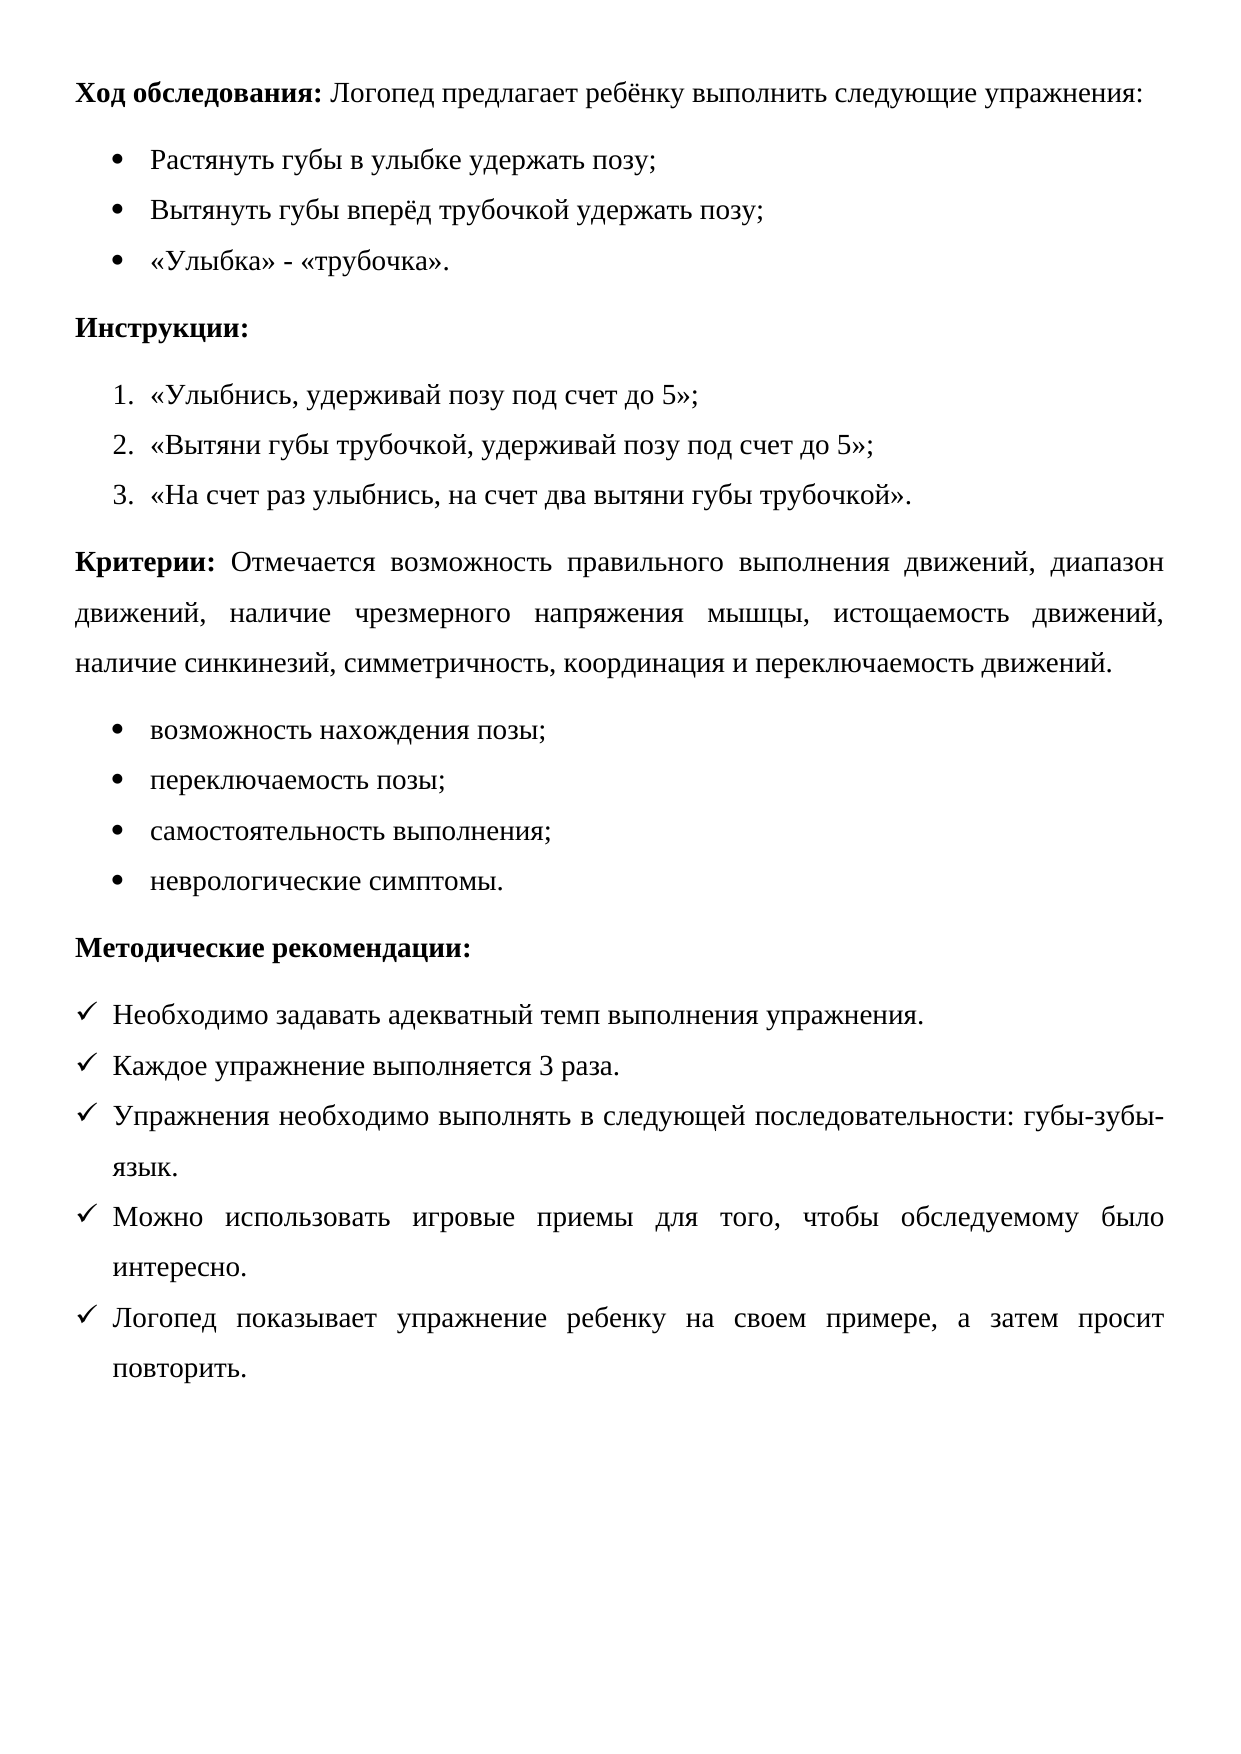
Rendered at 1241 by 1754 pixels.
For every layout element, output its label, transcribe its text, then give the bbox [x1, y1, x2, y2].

list возможность нахождения позы; [112, 712, 1165, 746]
list Растянуть губы в улыбке удержать позу; [112, 142, 1165, 176]
list неврологические симптомы. [112, 863, 1165, 897]
list Логопед показывает упражнение ребенку на своем примере, а затем просит повторить. [75, 1300, 1165, 1384]
list Необходимо задавать адекватный темп выполнения упражнения. [75, 997, 1165, 1031]
list Вытянуть губы вперёд трубочкой удержать позу; [112, 192, 1165, 226]
list «Улыбка» - «трубочка». [112, 243, 1165, 276]
list переключаемость позы; [112, 762, 1165, 796]
list «Вытяни губы трубочкой, удерживай позу под счет до 5»; [112, 427, 1165, 461]
text Методические рекомендации: [75, 930, 1165, 964]
text Ход обследования: Логопед предлагает ребёнку выполнить следующие упражнения: [75, 75, 1165, 108]
list Каждое упражнение выполняется 3 раза. [75, 1048, 1165, 1081]
list «На счет раз улыбнись, на счет два вытяни губы трубочкой». [112, 477, 1165, 511]
list Можно использовать игровые приемы для того, чтобы обследуемому было интересно. [75, 1199, 1165, 1283]
list самостоятельность выполнения; [112, 813, 1165, 847]
list Упражнения необходимо выполнять в следующей последовательности: губы-зубы-язык. [75, 1098, 1165, 1182]
list «Улыбнись, удерживай позу под счет до 5»; [112, 377, 1165, 410]
text Критерии: Отмечается возможность правильного выполнения движений, диапазон движений, наличие чрезмерного напряжения мышцы, истощаемость движений, наличие синкинезий, симметричность, координация и переключаемость движений. [75, 544, 1165, 679]
text Инструкции: [75, 310, 1165, 343]
